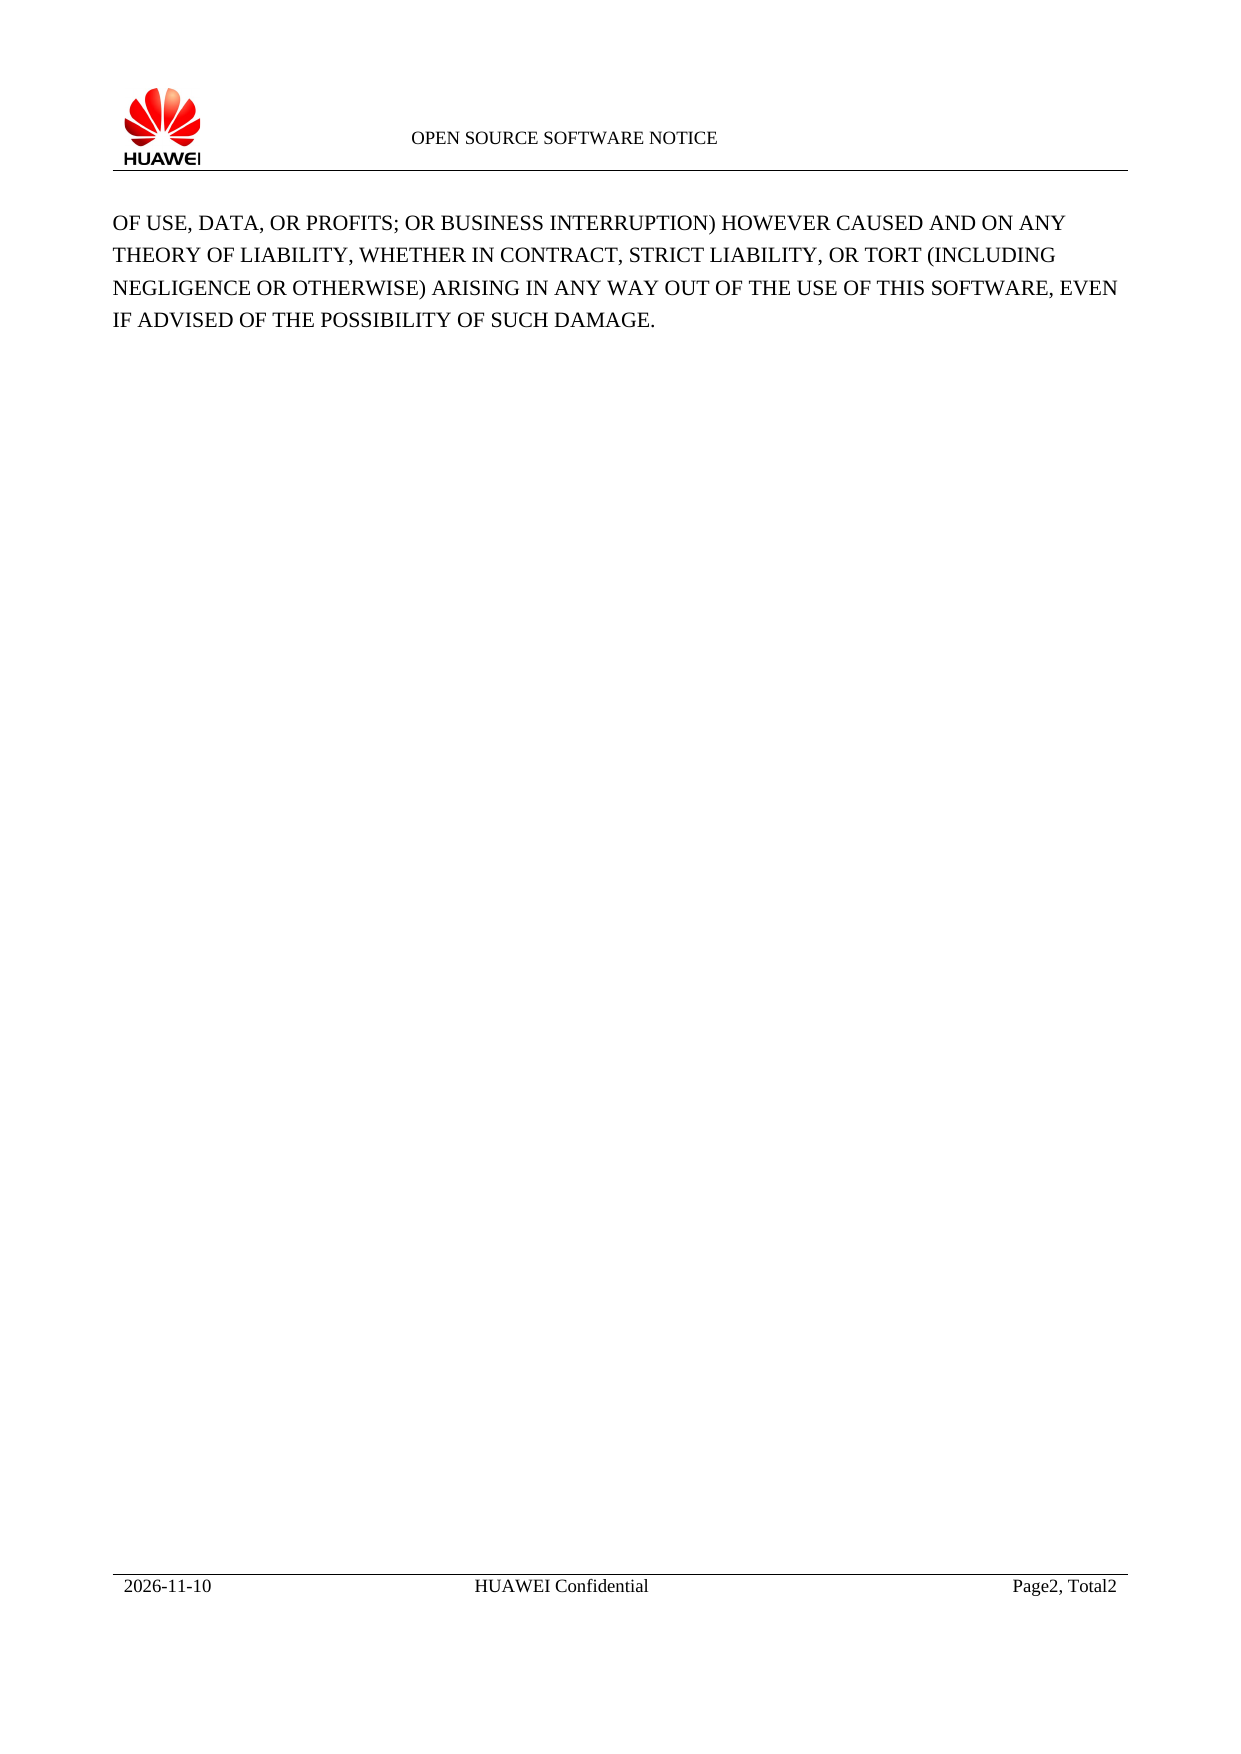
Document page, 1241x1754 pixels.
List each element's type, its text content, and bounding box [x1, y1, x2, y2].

picture [124, 88, 201, 165]
